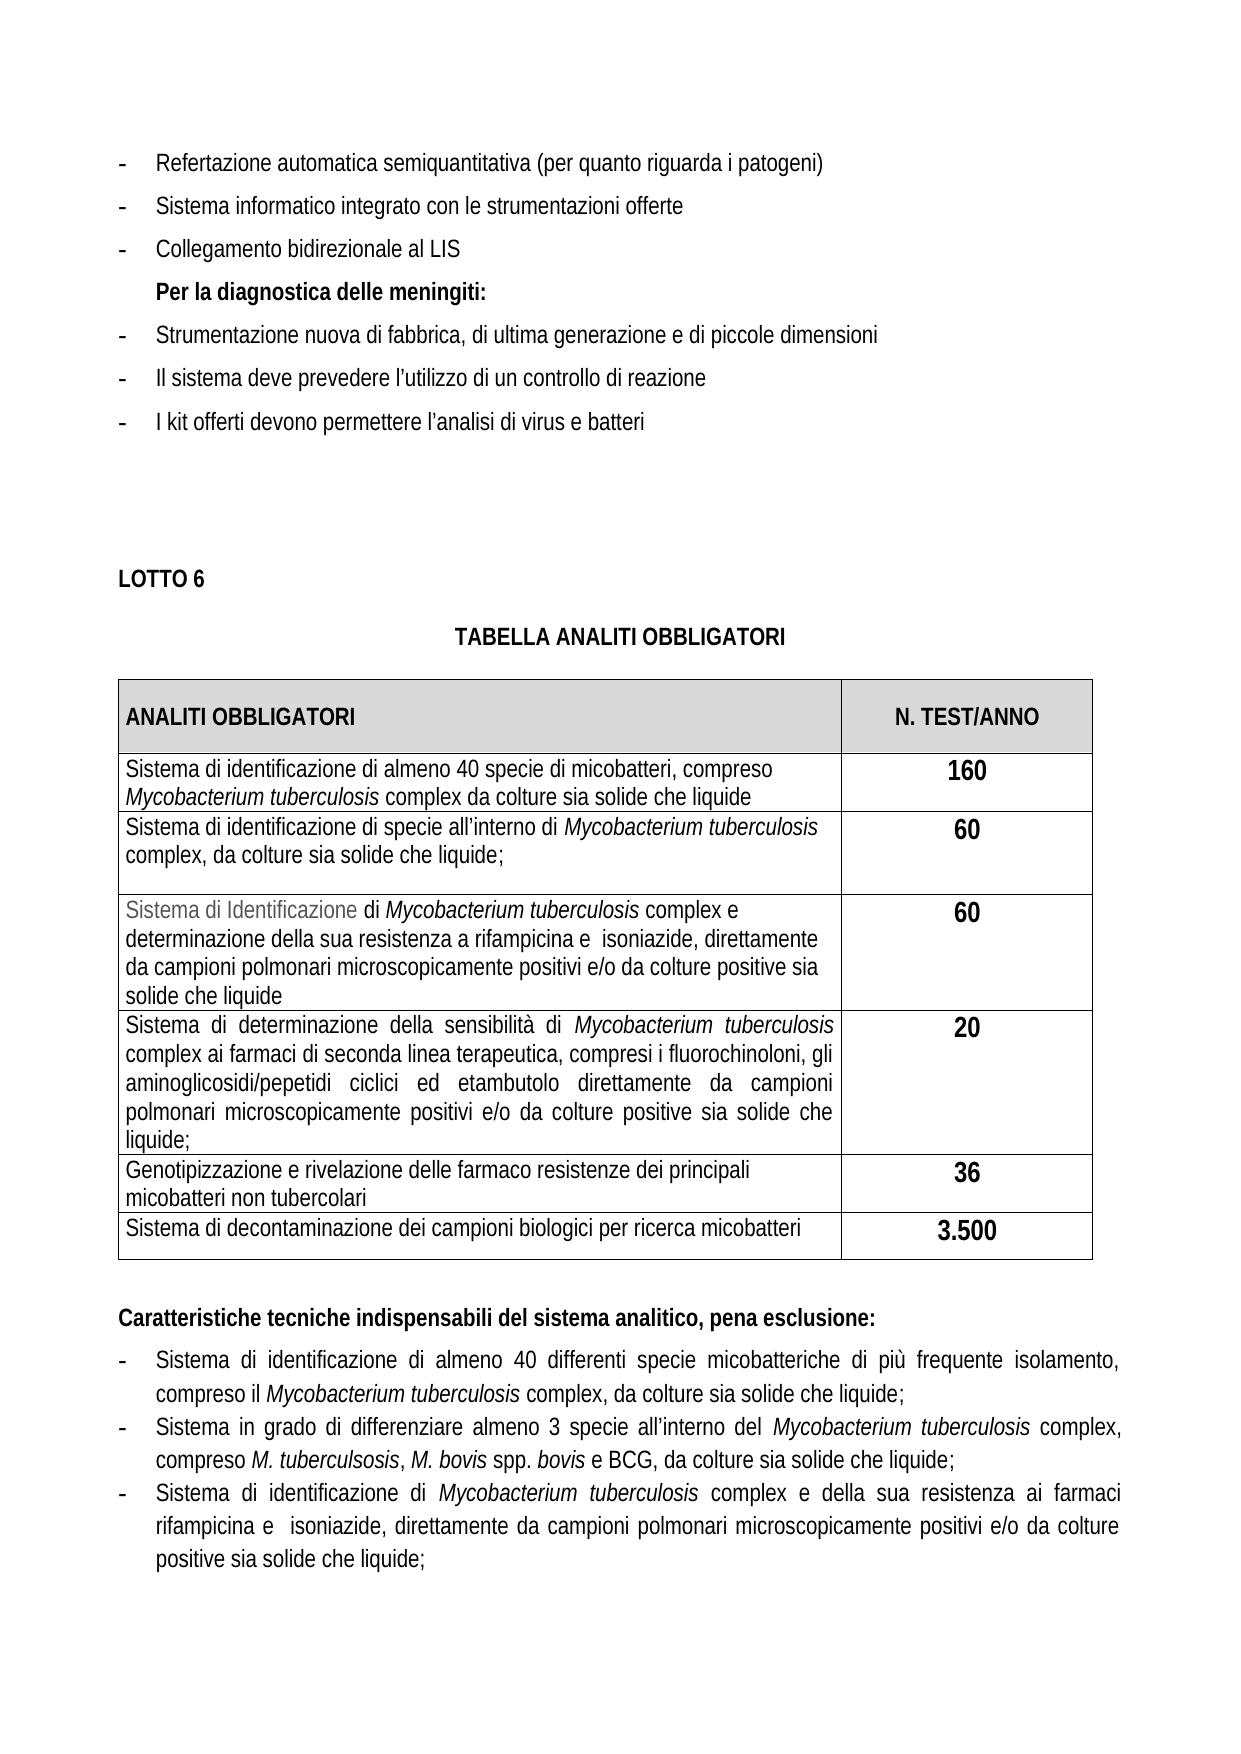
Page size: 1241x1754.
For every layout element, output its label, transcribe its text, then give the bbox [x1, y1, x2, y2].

text Caratteristiche tecniche indispensabili del sistema analitico, pena esclusione: [118, 1302, 1122, 1331]
table_cell Sistema di identificazione di almeno 40 specie di micobatteri, compreso Mycobacterium tuberculosis complex da colture sia solide che liquide [119, 754, 841, 811]
list Sistema in grado di differenziare almeno 3 specie all’interno del Mycobacterium tuberculosis complex, compreso M. tuberculsosis, M. bovis spp. bovis e BCG, da colture sia solide che liquide; [118, 1411, 1122, 1473]
table_header N. TEST/ANNO [842, 680, 1092, 752]
table_cell 36 [842, 1155, 1092, 1212]
table_cell Sistema di Identificazione di Mycobacterium tuberculosis complex e determinazione della sua resistenza a rifampicina e isoniazide, direttamente da campioni polmonari microscopicamente positivi e/o da colture positive sia solide che liquide [119, 895, 841, 1009]
table_cell Genotipizzazione e rivelazione delle farmaco resistenze dei principali micobatteri non tubercolari [119, 1155, 841, 1212]
list Sistema di identificazione di almeno 40 differenti specie micobatteriche di più frequente isolamento, compreso il Mycobacterium tuberculosis complex, da colture sia solide che liquide; [118, 1345, 1122, 1407]
table_cell 60 [842, 812, 1092, 894]
table_cell Sistema di identificazione di specie all’interno di Mycobacterium tuberculosis complex, da colture sia solide che liquide; [119, 812, 841, 894]
list Refertazione automatica semiquantitativa (per quanto riguarda i patogeni) [118, 148, 1122, 176]
table_cell Sistema di determinazione della sensibilità di Mycobacterium tuberculosis complex ai farmaci di seconda linea terapeutica, compresi i fluorochinoloni, gli aminoglicosidi/pepetidi ciclici ed etambutolo direttamente da campioni polmonari microscopicamente positivi e/o da colture positive sia solide che liquide; [119, 1011, 841, 1154]
list Strumentazione nuova di fabbrica, di ultima generazione e di piccole dimensioni [118, 320, 1122, 349]
table_cell 20 [842, 1011, 1092, 1154]
list Sistema informatico integrato con le strumentazioni offerte [118, 191, 1122, 220]
table_cell 60 [842, 895, 1092, 1009]
list Il sistema deve prevedere l’utilizzo di un controllo di reazione [118, 363, 1122, 392]
table_cell 160 [842, 754, 1092, 811]
text LOTTO 6 [118, 564, 1122, 593]
list Sistema di identificazione di Mycobacterium tuberculosis complex e della sua resistenza ai farmaci rifampicina e isoniazide, direttamente da campioni polmonari microscopicamente positivi e/o da colture positive sia solide che liquide; [118, 1477, 1122, 1572]
text TABELLA ANALITI OBBLIGATORI [118, 622, 1122, 650]
list Collegamento bidirezionale al LIS [118, 234, 1122, 263]
list I kit offerti devono permettere l’analisi di virus e batteri [118, 407, 1122, 436]
list Per la diagnostica delle meningiti: [156, 277, 1122, 306]
table_header ANALITI OBBLIGATORI [119, 680, 841, 752]
table_cell 3.500 [842, 1213, 1092, 1258]
table_cell Sistema di decontaminazione dei campioni biologici per ricerca micobatteri [119, 1213, 841, 1258]
